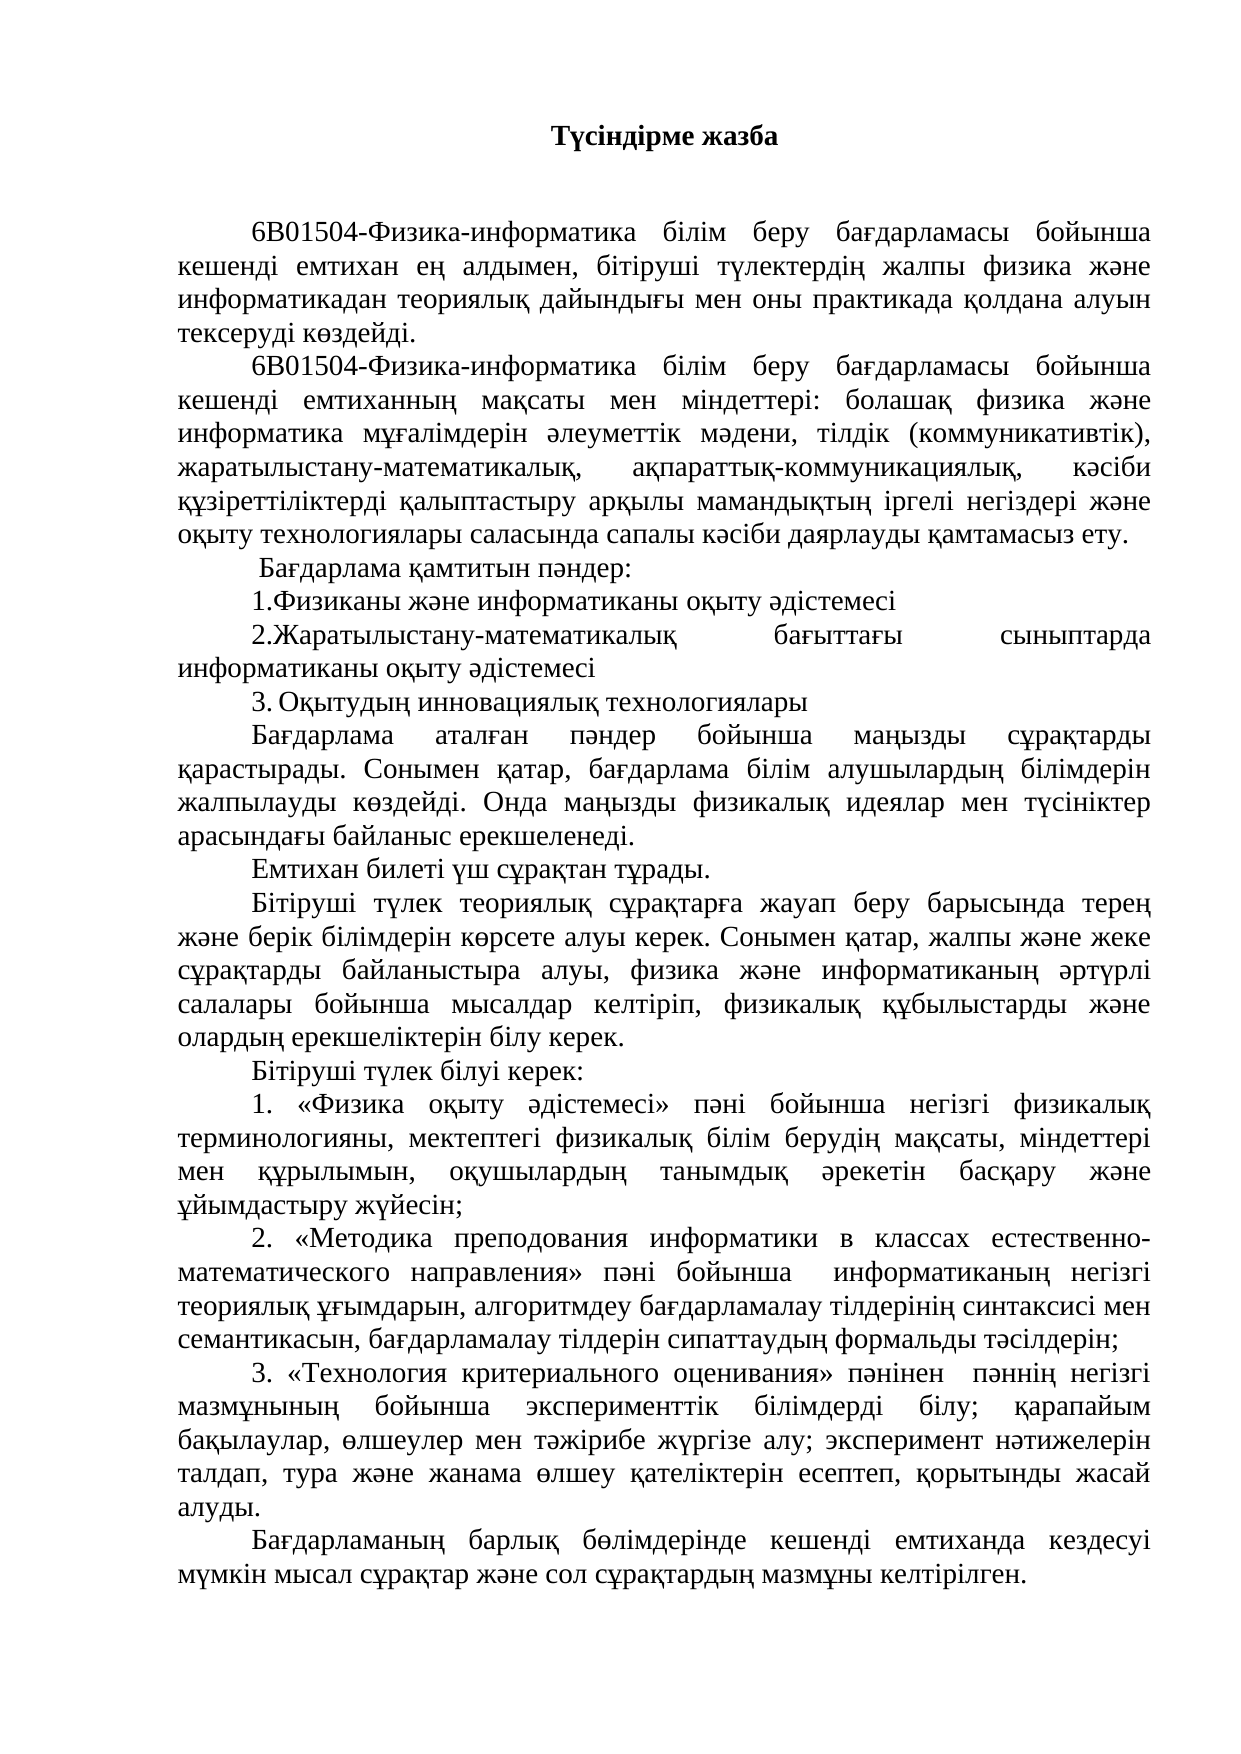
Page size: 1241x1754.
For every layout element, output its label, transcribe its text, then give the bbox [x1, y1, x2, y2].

text Бағдарлама аталған пәндер бойынша маңызды сұрақтарды қарастырады. Сонымен қатар, бағдарлама білім алушылардың білімдерін жалпылауды көздейді. Онда маңызды физикалық идеялар мен түсініктер арасындағы байланыс ерекшеленеді. [177, 717, 1152, 852]
text Емтихан билеті үш сұрақтан тұрады. [177, 852, 1152, 885]
text 3. Оқытудың инновациялық технологиялары [177, 684, 1152, 717]
text 2.Жаратылыстану-математикалық бағыттағы сыныптарда информатиканы оқыту әдістемесі [177, 617, 1152, 684]
text 1. «Физика оқыту әдістемесі» пәні бойынша негізгі физикалық терминологияны, мектептегі физикалық білім берудің мақсаты, міндеттері мен құрылымын, оқушылардың танымдық әрекетін басқару және ұйымдастыру жүйесін; [177, 1086, 1152, 1221]
text Бітіруші түлек білуі керек: [177, 1053, 1152, 1086]
text Түсіндірме жазба [177, 118, 1152, 152]
text 1.Физиканы және информатиканы оқыту әдістемесі [177, 583, 1152, 617]
text 2. «Методика преподования информатики в классах естественно-математического направления» пәні бойынша информатиканың негізгі теориялық ұғымдарын, алгоритмдеу бағдарламалау тілдерінің синтаксисі мен семантикасын, бағдарламалау тілдерін сипаттаудың формальды тәсілдерін; [177, 1221, 1152, 1355]
text Бағдарлама қамтитын пәндер: [177, 550, 1152, 583]
text 6В01504-Физика-информатика білім беру бағдарламасы бойынша кешенді емтиханның мақсаты мен міндеттері: болашақ физика және информатика мұғалімдерін әлеуметтік мәдени, тілдік (коммуникативтік), жаратылыстану-математикалық, ақпараттық-коммуникациялық, кәсіби құзіреттіліктерді қалыптастыру арқылы мамандықтың іргелі негіздері және оқыту технологиялары саласында сапалы кәсіби даярлауды қамтамасыз ету. [177, 348, 1152, 550]
text 3. «Технология критериального оценивания» пәнінен пәннің негізгі мазмұнының бойынша эксперименттік білімдерді білу; қарапайым бақылаулар, өлшеулер мен тәжірибе жүргізе алу; эксперимент нәтижелерін талдап, тура және жанама өлшеу қателіктерін есептеп, қорытынды жасай алуды. [177, 1355, 1152, 1522]
text Бітіруші түлек теориялық сұрақтарға жауап беру барысында терең және берік білімдерін көрсете алуы керек. Сонымен қатар, жалпы және жеке сұрақтарды байланыстыра алуы, физика және информатиканың әртүрлі салалары бойынша мысалдар келтіріп, физикалық құбылыстарды және олардың ерекшеліктерін білу керек. [177, 885, 1152, 1053]
text 6В01504-Физика-информатика білім беру бағдарламасы бойынша кешенді емтихан ең алдымен, бітіруші түлектердің жалпы физика және информатикадан теориялық дайындығы мен оны практикада қолдана алуын тексеруді көздейді. [177, 214, 1152, 348]
text Бағдарламаның барлық бөлімдерінде кешенді емтиханда кездесуі мүмкін мысал сұрақтар және сол сұрақтардың мазмұны келтірілген. [177, 1522, 1152, 1589]
